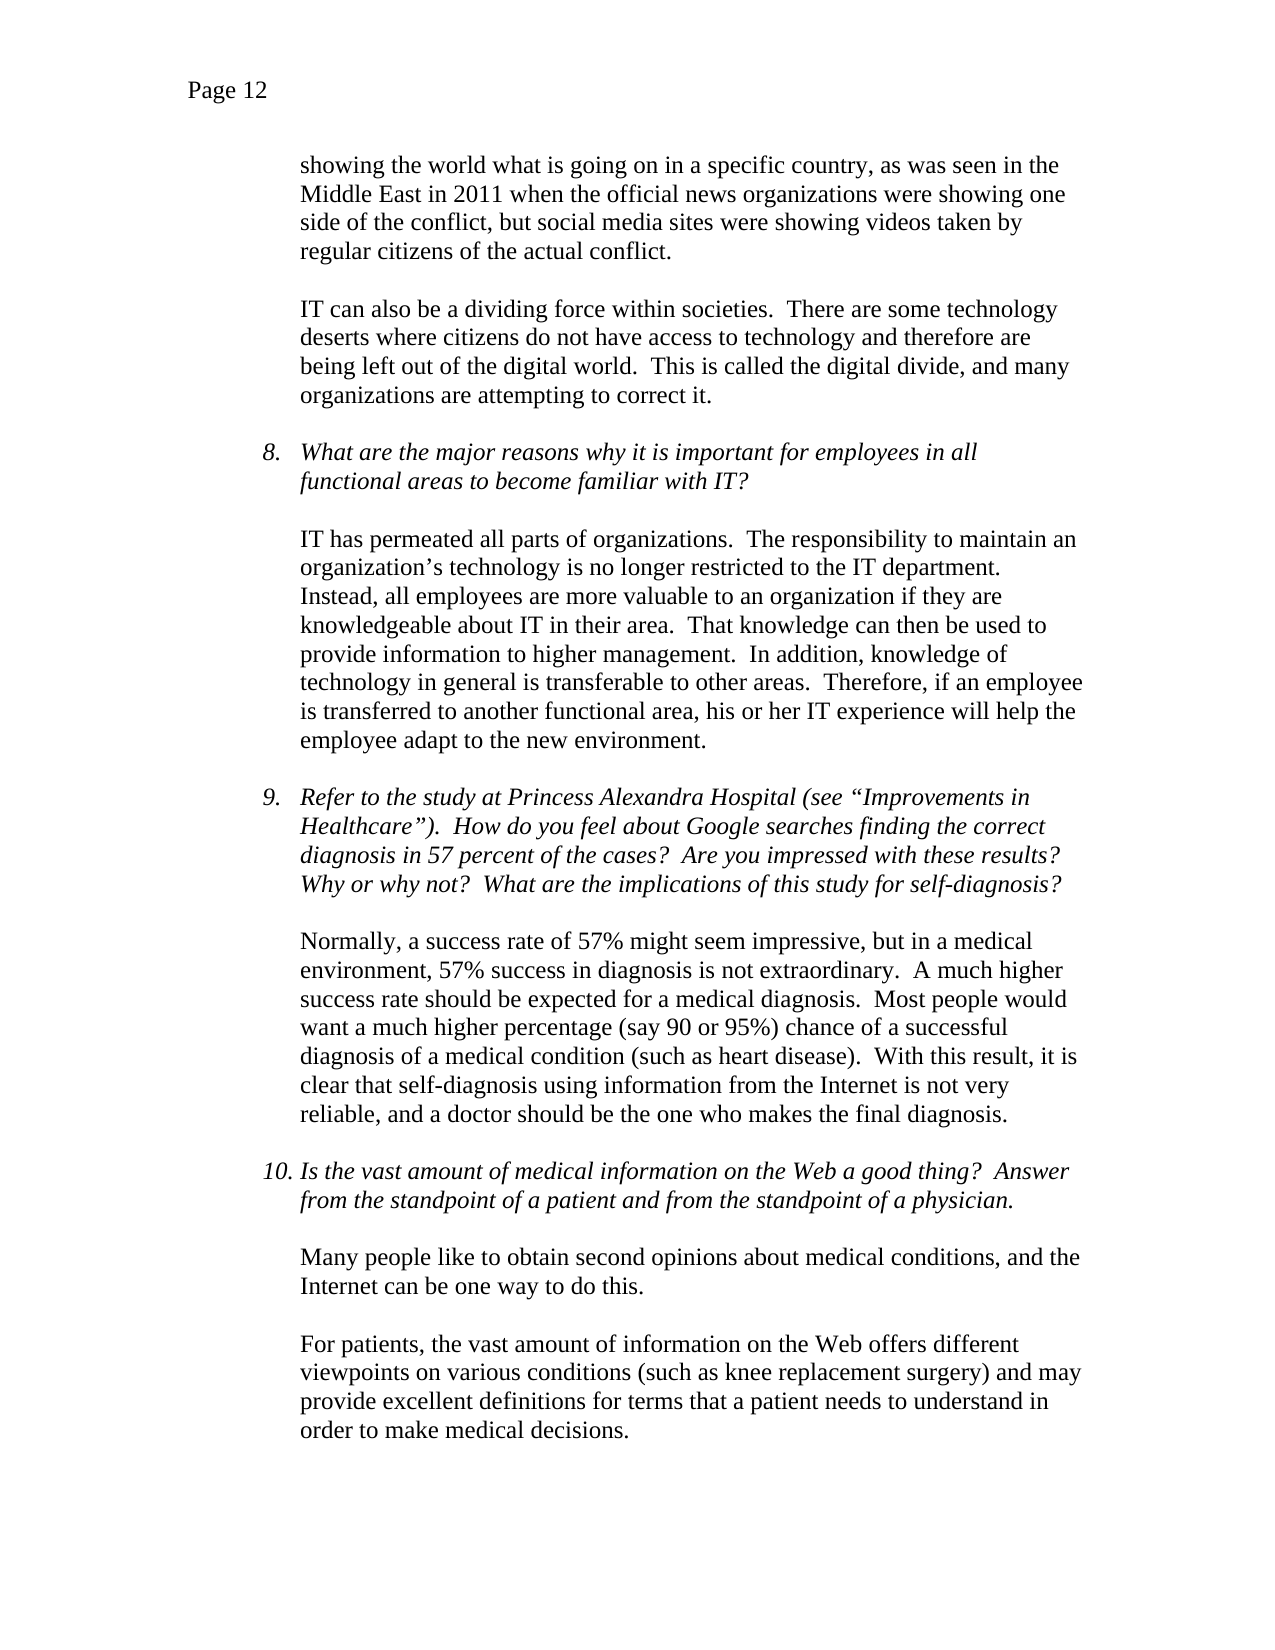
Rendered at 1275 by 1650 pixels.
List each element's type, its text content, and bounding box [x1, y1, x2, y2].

list What are the major reasons why it is important for employees in all functional areas to become familiar with IT? [262, 437, 1087, 495]
text For patients, the vast amount of information on the Web offers different viewpoints on various conditions (such as knee replacement surgery) and may provide excellent definitions for terms that a patient needs to understand in order to make medical decisions. [300, 1329, 1087, 1444]
text IT has permeated all parts of organizations. The responsibility to maintain an organization’s technology is no longer restricted to the IT department. Instead, all employees are more valuable to an organization if they are knowledgeable about IT in their area. That knowledge can then be used to provide information to higher management. In addition, knowledge of technology in general is transferable to other areas. Therefore, if an employee is transferred to another functional area, his or her IT experience will help the employee adapt to the new environment. [300, 524, 1087, 754]
text Normally, a success rate of 57% might seem impressive, but in a medical environment, 57% success in diagnosis is not extraordinary. A much higher success rate should be expected for a medical diagnosis. Most people would want a much higher percentage (say 90 or 95%) chance of a successful diagnosis of a medical condition (such as heart disease). With this result, it is clear that self-diagnosis using information from the Internet is not very reliable, and a doctor should be the one who makes the final diagnosis. [300, 926, 1087, 1127]
text Many people like to obtain second opinions about medical conditions, and the Internet can be one way to do this. [300, 1242, 1087, 1300]
list Is the vast amount of medical information on the Web a good thing? Answer from the standpoint of a patient and from the standpoint of a physician. [262, 1156, 1087, 1214]
list Refer to the study at Princess Alexandra Hospital (see “Improvements in Healthcare”). How do you feel about Google searches finding the correct diagnosis in 57 percent of the cases? Are you impressed with these results? Why or why not? What are the implications of this study for self-diagnosis? [262, 782, 1087, 897]
text IT can also be a dividing force within societies. There are some technology deserts where citizens do not have access to technology and therefore are being left out of the digital world. This is called the digital divide, and many organizations are attempting to correct it. [300, 294, 1087, 409]
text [300, 150, 1087, 265]
